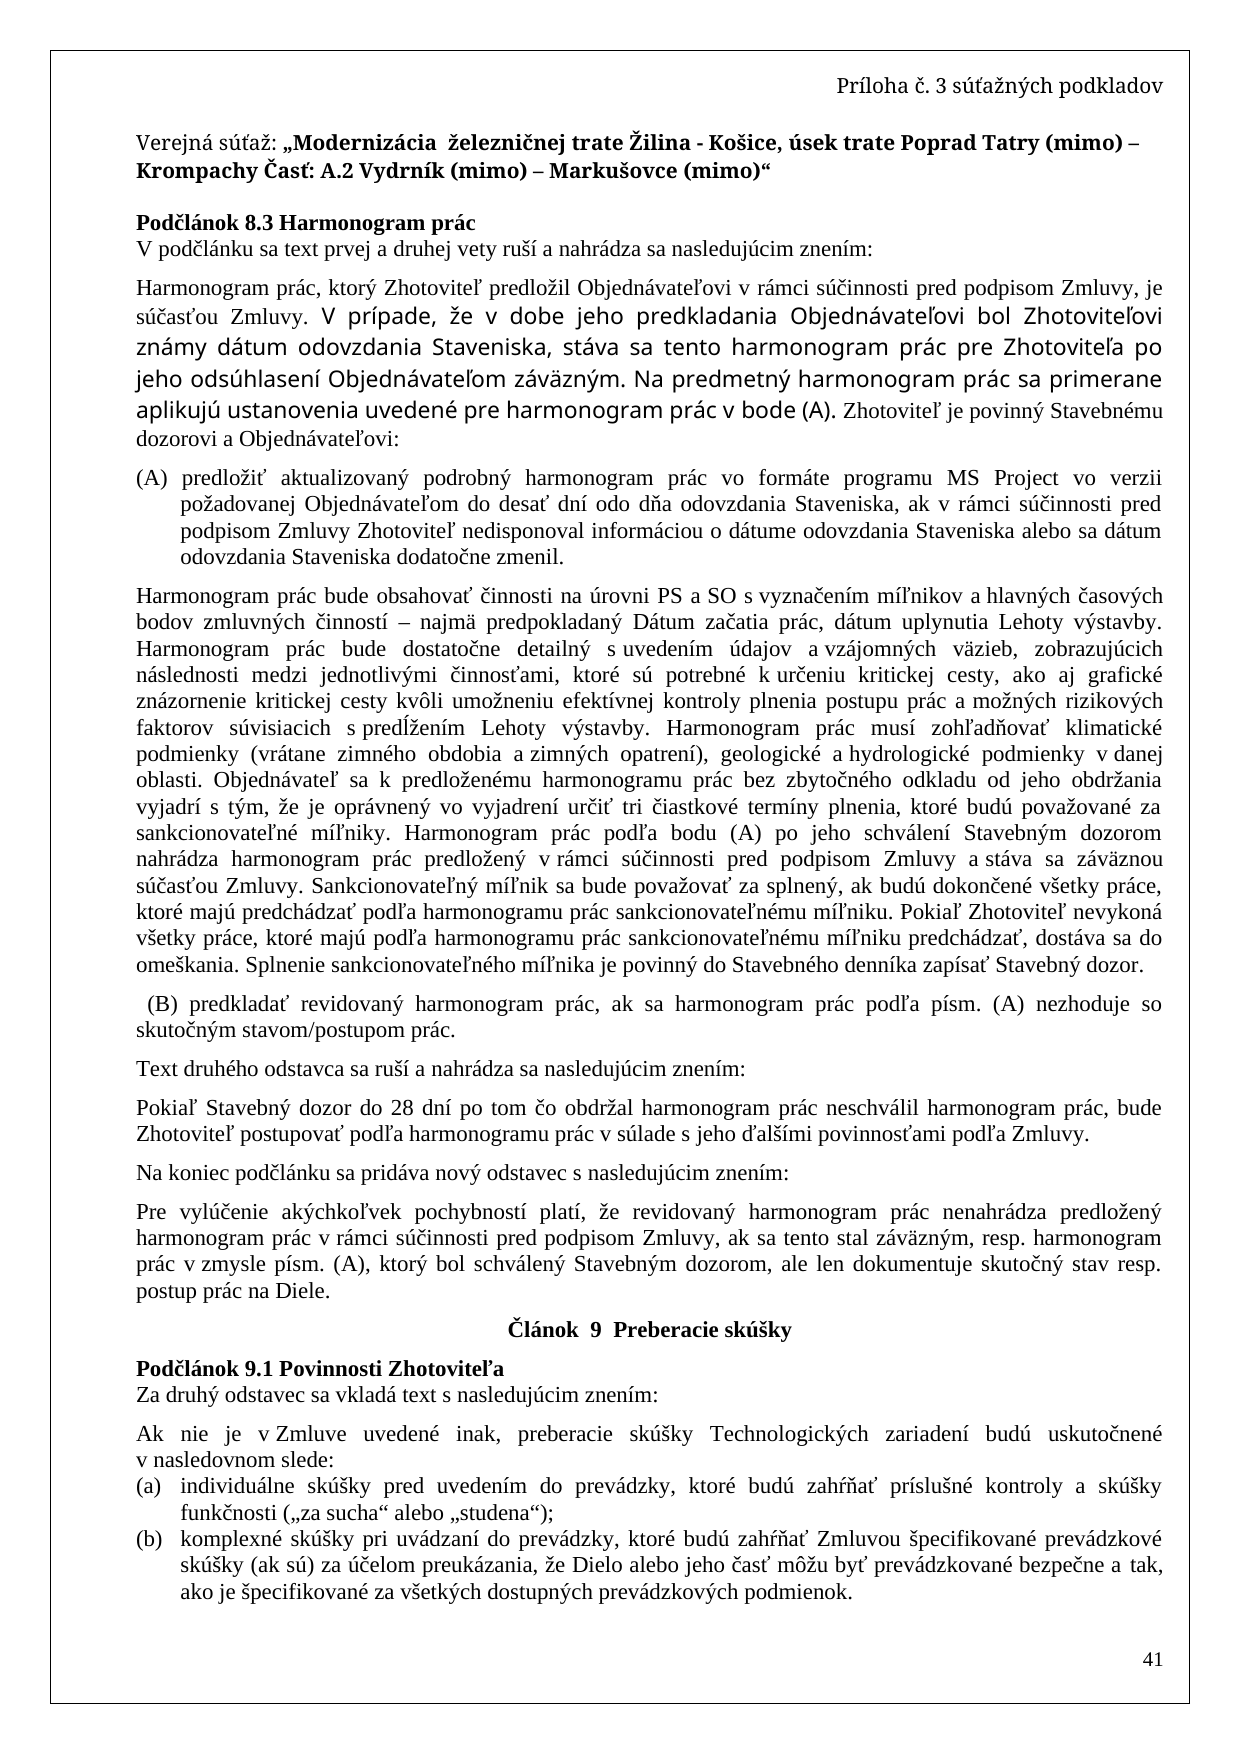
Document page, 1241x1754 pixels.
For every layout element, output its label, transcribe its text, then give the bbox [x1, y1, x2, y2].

text Ak nie je v Zmluve uvedené inak, preberacie skúšky Technologických zariadení budú uskutočnené v nasledovnom slede: [136, 1420, 1163, 1472]
list komplexné skúšky pri uvádzaní do prevádzky, ktoré budú zahŕňať Zmluvou špecifikované prevádzkové skúšky (ak sú) za účelom preukázania, že Dielo alebo jeho časť môžu byť prevádzkované bezpečne a tak, ako je špecifikované za všetkých dostupných prevádzkových podmienok. [136, 1525, 1163, 1604]
text Pre vylúčenie akýchkoľvek pochybností platí, že revidovaný harmonogram prác nenahrádza predložený harmonogram prác v rámci súčinnosti pred podpisom Zmluvy, ak sa tento stal záväzným, resp. harmonogram prác v zmysle písm. (A), ktorý bol schválený Stavebným dozorom, ale len dokumentuje skutočný stav resp. postup prác na Diele. [136, 1198, 1163, 1303]
text Za druhý odstavec sa vkladá text s nasledujúcim znením: [136, 1381, 1163, 1407]
list individuálne skúšky pred uvedením do prevádzky, ktoré budú zahŕňať príslušné kontroly a skúšky funkčnosti („za sucha“ alebo „studena“); [136, 1472, 1163, 1525]
text Text druhého odstavca sa ruší a nahrádza sa nasledujúcim znením: [136, 1055, 1163, 1081]
text Pokiaľ Stavebný dozor do 28 dní po tom čo obdržal harmonogram prác neschválil harmonogram prác, bude Zhotoviteľ postupovať podľa harmonogramu prác v súlade s jeho ďalšími povinnosťami podľa Zmluvy. [136, 1094, 1163, 1146]
text Článok 9 Preberacie skúšky [136, 1316, 1163, 1342]
text Harmonogram prác, ktorý Zhotoviteľ predložil Objednávateľovi v rámci súčinnosti pred podpisom Zmluvy, je súčasťou Zmluvy. V prípade, že v dobe jeho predkladania Objednávateľovi bol Zhotoviteľovi známy dátum odovzdania Staveniska, stáva sa tento harmonogram prác pre Zhotoviteľa po jeho odsúhlasení Objednávateľom záväzným. Na predmetný harmonogram prác sa primerane aplikujú ustanovenia uvedené pre harmonogram prác v bode (A). Zhotoviteľ je povinný Stavebnému dozorovi a Objednávateľovi: [136, 274, 1163, 451]
text Podčlánok 9.1 Povinnosti Zhotoviteľa [136, 1354, 1163, 1381]
text V podčlánku sa text prvej a druhej vety ruší a nahrádza sa nasledujúcim znením: [136, 235, 1163, 261]
text Harmonogram prác bude obsahovať činnosti na úrovni PS a SO s vyznačením míľnikov a hlavných časových bodov zmluvných činností – najmä predpokladaný Dátum začatia prác, dátum uplynutia Lehoty výstavby. Harmonogram prác bude dostatočne detailný s uvedením údajov a vzájomných väzieb, zobrazujúcich následnosti medzi jednotlivými činnosťami, ktoré sú potrebné k určeniu kritickej cesty, ako aj grafické znázornenie kritickej cesty kvôli umožneniu efektívnej kontroly plnenia postupu prác a možných rizikových faktorov súvisiacich s predĺžením Lehoty výstavby. Harmonogram prác musí zohľadňovať klimatické podmienky (vrátane zimného obdobia a zimných opatrení), geologické a hydrologické podmienky v danej oblasti. Objednávateľ sa k predloženému harmonogramu prác bez zbytočného odkladu od jeho obdržania vyjadrí s tým, že je oprávnený vo vyjadrení určiť tri čiastkové termíny plnenia, ktoré budú považované za sankcionovateľné míľniky. Harmonogram prác podľa bodu (A) po jeho schválení Stavebným dozorom nahrádza harmonogram prác predložený v rámci súčinnosti pred podpisom Zmluvy a stáva sa záväznou súčasťou Zmluvy. Sankcionovateľný míľnik sa bude považovať za splnený, ak budú dokončené všetky práce, ktoré majú predchádzať podľa harmonogramu prác sankcionovateľnému míľniku. Pokiaľ Zhotoviteľ nevykoná všetky práce, ktoré majú podľa harmonogramu prác sankcionovateľnému míľniku predchádzať, dostáva sa do omeškania. Splnenie sankcionovateľného míľnika je povinný do Stavebného denníka zapísať Stavebný dozor. [136, 582, 1163, 977]
text Na koniec podčlánku sa pridáva nový odstavec s nasledujúcim znením: [136, 1159, 1163, 1185]
text (B) predkladať revidovaný harmonogram prác, ak sa harmonogram prác podľa písm. (A) nezhoduje so skutočným stavom/postupom prác. [136, 990, 1163, 1042]
text Podčlánok 8.3 Harmonogram prác [136, 208, 1163, 235]
text (A) predložiť aktualizovaný podrobný harmonogram prác vo formáte programu MS Project vo verzii požadovanej Objednávateľom do desať dní odo dňa odovzdania Staveniska, ak v rámci súčinnosti pred podpisom Zmluvy Zhotoviteľ nedisponoval informáciou o dátume odovzdania Staveniska alebo sa dátum odovzdania Staveniska dodatočne zmenil. [136, 464, 1163, 569]
